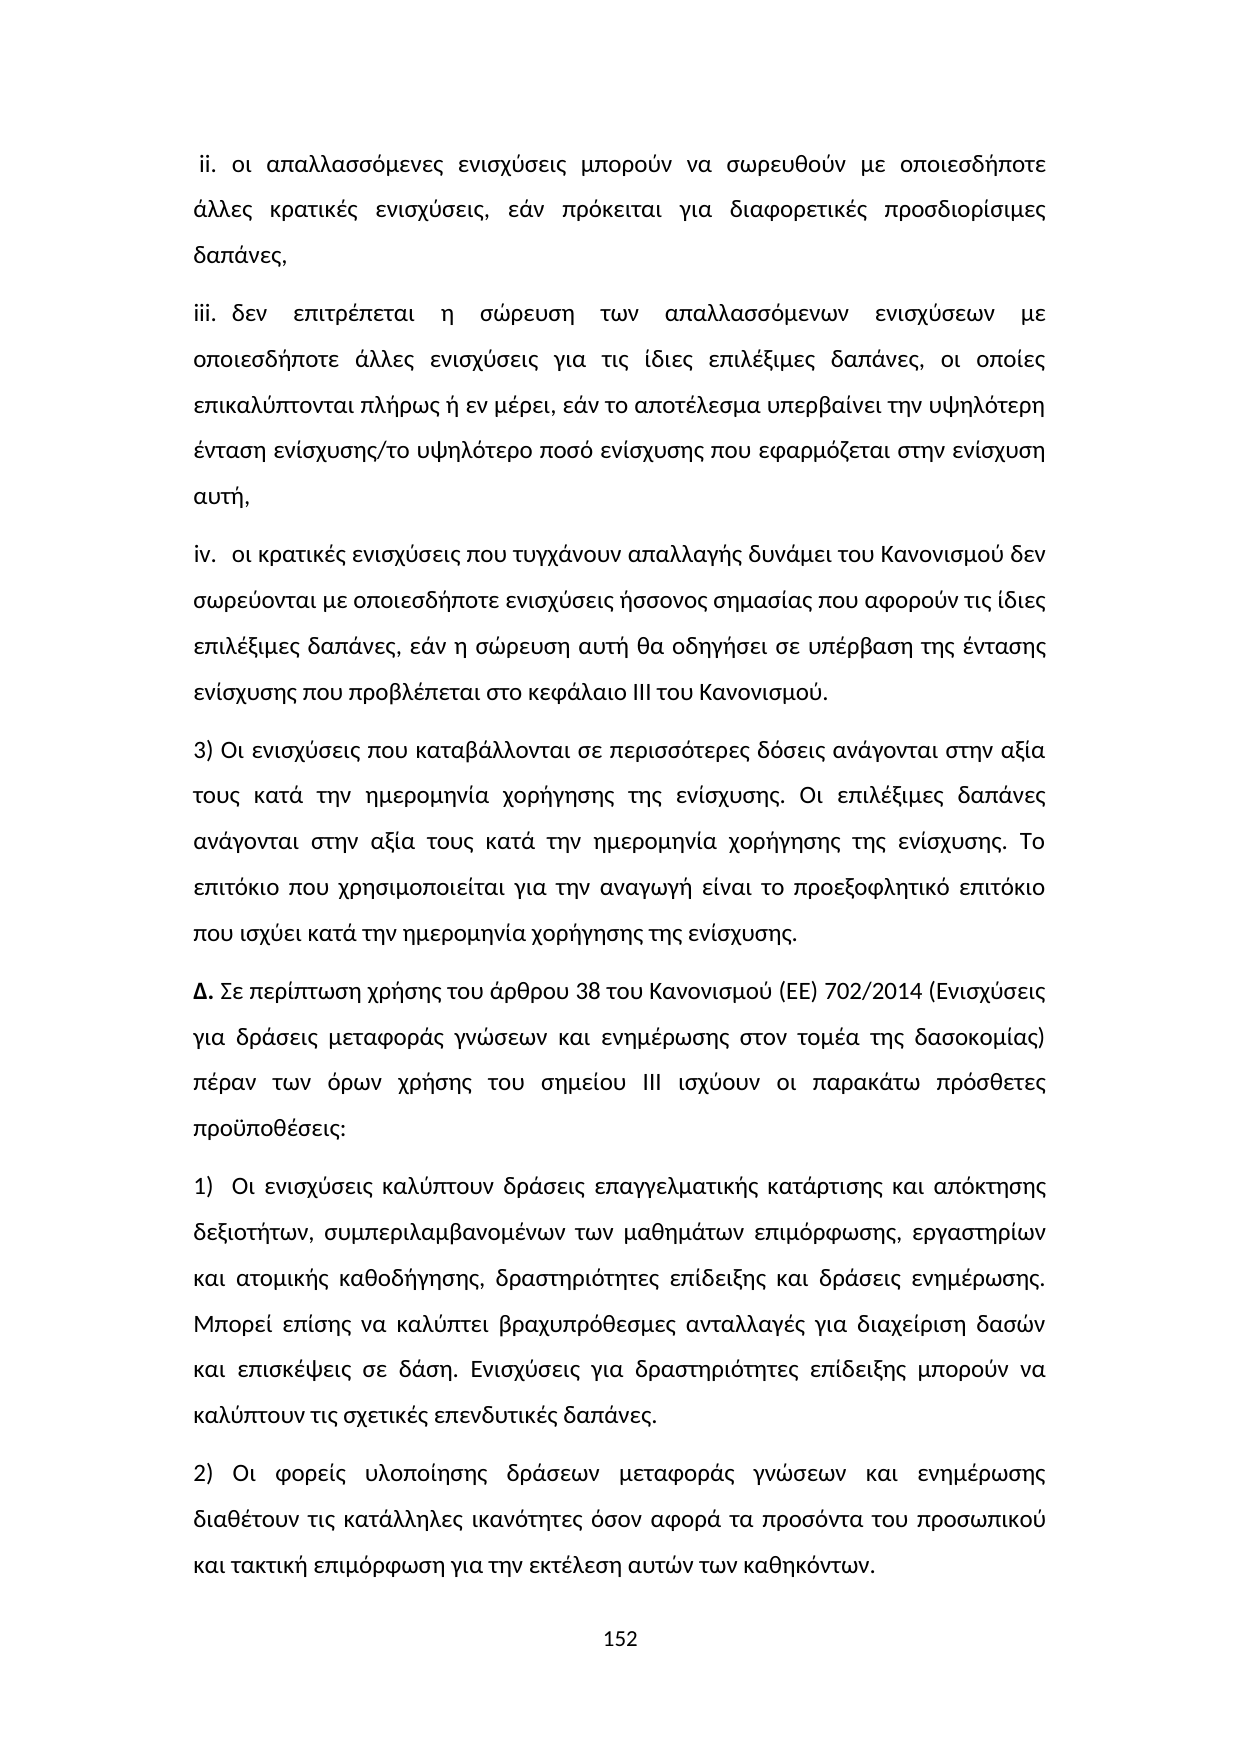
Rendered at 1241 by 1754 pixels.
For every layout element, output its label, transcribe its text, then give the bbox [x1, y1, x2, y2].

list οι απαλλασσόμενες ενισχύσεις μπορούν να σωρευθούν με οποιεσδήποτε άλλες κρατικές ενισχύσεις, εάν πρόκειται για διαφορετικές προσδιορίσιμες δαπάνες, [193, 148, 1047, 270]
text 1) Οι ενισχύσεις καλύπτουν δράσεις επαγγελματικής κατάρτισης και απόκτησης δεξιοτήτων, συμπεριλαμβανομένων των μαθημάτων επιμόρφωσης, εργαστηρίων και ατομικής καθοδήγησης, δραστηριότητες επίδειξης και δράσεις ενημέρωσης. Μπορεί επίσης να καλύπτει βραχυπρόθεσμες ανταλλαγές για διαχείριση δασών και επισκέψεις σε δάση. Ενισχύσεις για δραστηριότητες επίδειξης μπορούν να καλύπτουν τις σχετικές επενδυτικές δαπάνες. [193, 1171, 1047, 1430]
list δεν επιτρέπεται η σώρευση των απαλλασσόμενων ενισχύσεων με οποιεσδήποτε άλλες ενισχύσεις για τις ίδιες επιλέξιμες δαπάνες, οι οποίες επικαλύπτονται πλήρως ή εν μέρει, εάν το αποτέλεσμα υπερβαίνει την υψηλότερη ένταση ενίσχυσης/το υψηλότερο ποσό ενίσχυσης που εφαρμόζεται στην ενίσχυση αυτή, [193, 297, 1047, 511]
text 3) Οι ενισχύσεις που καταβάλλονται σε περισσότερες δόσεις ανάγονται στην αξία τους κατά την ημερομηνία χορήγησης της ενίσχυσης. Οι επιλέξιμες δαπάνες ανάγονται στην αξία τους κατά την ημερομηνία χορήγησης της ενίσχυσης. Το επιτόκιο που χρησιμοποιείται για την αναγωγή είναι το προεξοφλητικό επιτόκιο που ισχύει κατά την ημερομηνία χορήγησης της ενίσχυσης. [193, 734, 1047, 947]
text 2) Οι φορείς υλοποίησης δράσεων μεταφοράς γνώσεων και ενημέρωσης διαθέτουν τις κατάλληλες ικανότητες όσον αφορά τα προσόντα του προσωπικού και τακτική επιμόρφωση για την εκτέλεση αυτών των καθηκόντων. [193, 1457, 1047, 1579]
text Δ. Σε περίπτωση χρήσης του άρθρου 38 του Κανονισμού (ΕΕ) 702/2014 (Ενισχύσεις για δράσεις μεταφοράς γνώσεων και ενημέρωσης στον τομέα της δασοκομίας) πέραν των όρων χρήσης του σημείου ΙΙΙ ισχύουν οι παρακάτω πρόσθετες προϋποθέσεις: [193, 975, 1047, 1143]
list οι κρατικές ενισχύσεις που τυγχάνουν απαλλαγής δυνάμει του Κανονισμού δεν σωρεύονται με οποιεσδήποτε ενισχύσεις ήσσονος σημασίας που αφορούν τις ίδιες επιλέξιμες δαπάνες, εάν η σώρευση αυτή θα οδηγήσει σε υπέρβαση της έντασης ενίσχυσης που προβλέπεται στο κεφάλαιο III του Κανονισμού. [193, 538, 1047, 706]
